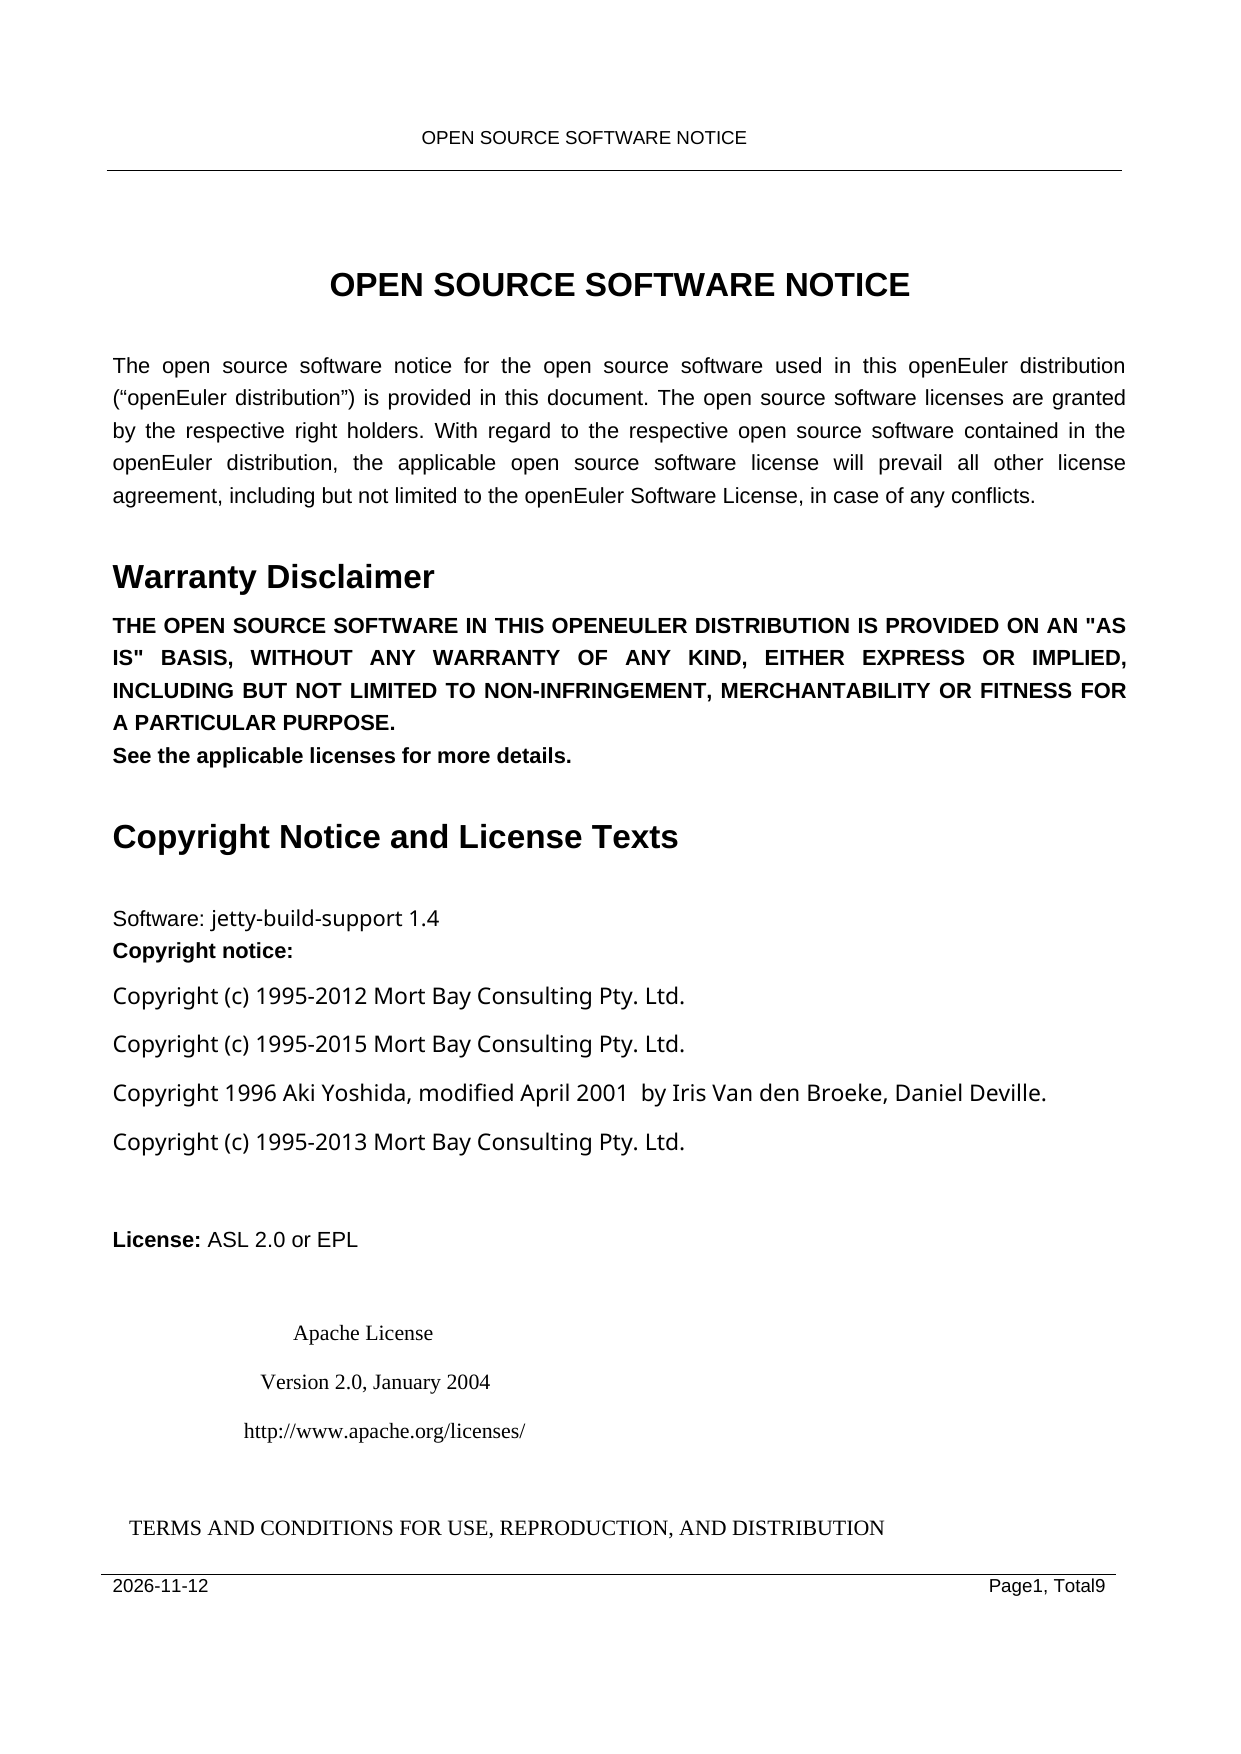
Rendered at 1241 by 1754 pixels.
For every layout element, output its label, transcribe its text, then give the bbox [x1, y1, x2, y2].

text Software: jetty-build-support 1.4 [112, 901, 1128, 934]
text Copyright notice: [112, 934, 1128, 966]
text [112, 1268, 1128, 1544]
text The open source software notice for the open source software used in this openEuler distribution (“openEuler distribution”) is provided in this document. The open source software licenses are granted by the respective right holders. With regard to the respective open source software contained in the openEuler distribution, the applicable open source software license will prevail all other license agreement, including but not limited to the openEuler Software License, in case of any conflicts. [112, 349, 1128, 511]
text THE OPEN SOURCE SOFTWARE IN THIS OPENEULER DISTRIBUTION IS PROVIDED ON AN "AS IS" BASIS, WITHOUT ANY WARRANTY OF ANY KIND, EITHER EXPRESS OR IMPLIED, INCLUDING BUT NOT LIMITED TO NON-INFRINGEMENT, MERCHANTABILITY OR FITNESS FOR A PARTICULAR PURPOSE. See the applicable licenses for more details. [112, 609, 1128, 771]
text Copyright (c) 1995-2012 Mort Bay Consulting Pty. Ltd. Copyright (c) 1995-2015 Mort Bay Consulting Pty. Ltd. Copyright 1996 Aki Yoshida, modified April 2001 by Iris Van den Broeke, Daniel Deville. Copyright (c) 1995-2013 Mort Bay Consulting Pty. Ltd. [112, 979, 1128, 1207]
text OPEN SOURCE SOFTWARE NOTICE [112, 251, 1128, 316]
text Copyright Notice and License Texts [112, 804, 1128, 869]
text Warranty Disclaimer [112, 544, 1128, 609]
text License: ASL 2.0 or EPL [112, 1223, 1128, 1255]
